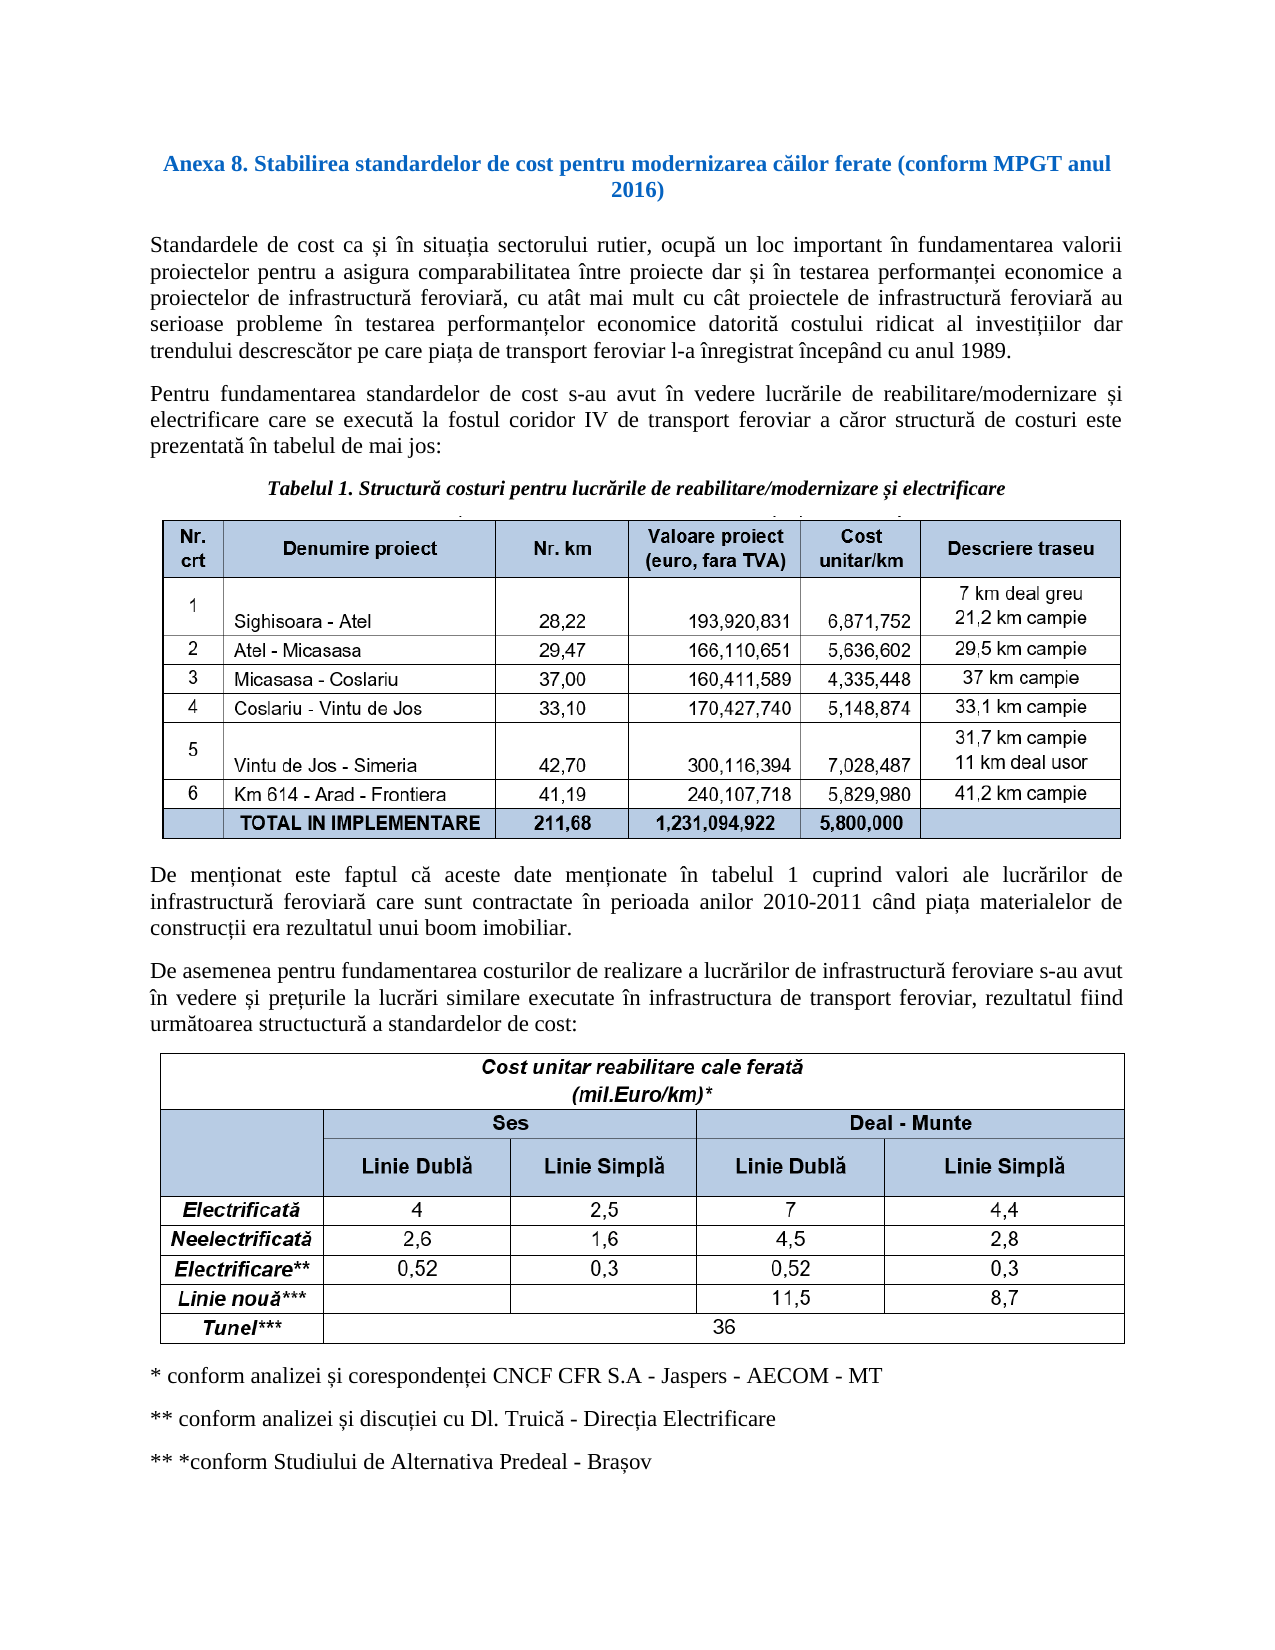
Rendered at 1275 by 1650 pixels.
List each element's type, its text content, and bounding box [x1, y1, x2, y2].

picture [150, 516, 1125, 845]
text ** *conform Studiului de Alternativa Predeal - Brașov [150, 1448, 1125, 1475]
text Pentru fundamentarea standardelor de cost s-au avut în vedere lucrările de reabilitare/modernizare și electrificare care se execută la fostul coridor IV de transport feroviar a căror structură de costuri este prezentată în tabelul de mai jos: [150, 380, 1125, 459]
text ** conform analizei și discuției cu Dl. Truică - Direcția Electrificare [150, 1405, 1125, 1432]
text Tabelul 1. Structură costuri pentru lucrările de reabilitare/modernizare și electrificare [150, 476, 1125, 500]
text Anexa 8. Stabilirea standardelor de cost pentru modernizarea căilor ferate (conform MPGT anul 2016) [150, 150, 1125, 203]
text Standardele de cost ca și în situația sectorului rutier, ocupă un loc important în fundamentarea valorii proiectelor pentru a asigura comparabilitatea între proiecte dar și în testarea performanței economice a proiectelor de infrastructură feroviară, cu atât mai mult cu cât proiectele de infrastructură feroviară au serioase probleme în testarea performanțelor economice datorită costului ridicat al investițiilor dar trendului descrescător pe care piața de transport feroviar l-a înregistrat începând cu anul 1989. [150, 231, 1125, 363]
picture [150, 1053, 1125, 1346]
text De menționat este faptul că aceste date menționate în tabelul 1 cuprind valori ale lucrărilor de infrastructură feroviară care sunt contractate în perioada anilor 2010-2011 când piața materialelor de construcții era rezultatul unui boom imobiliar. [150, 862, 1125, 941]
text De asemenea pentru fundamentarea costurilor de realizare a lucrărilor de infrastructură feroviare s-au avut în vedere și prețurile la lucrări similare executate în infrastructura de transport feroviar, rezultatul fiind următoarea structuctură a standardelor de cost: [150, 957, 1125, 1036]
text * conform analizei și corespondenței CNCF CFR S.A - Jaspers - AECOM - MT [150, 1362, 1125, 1389]
